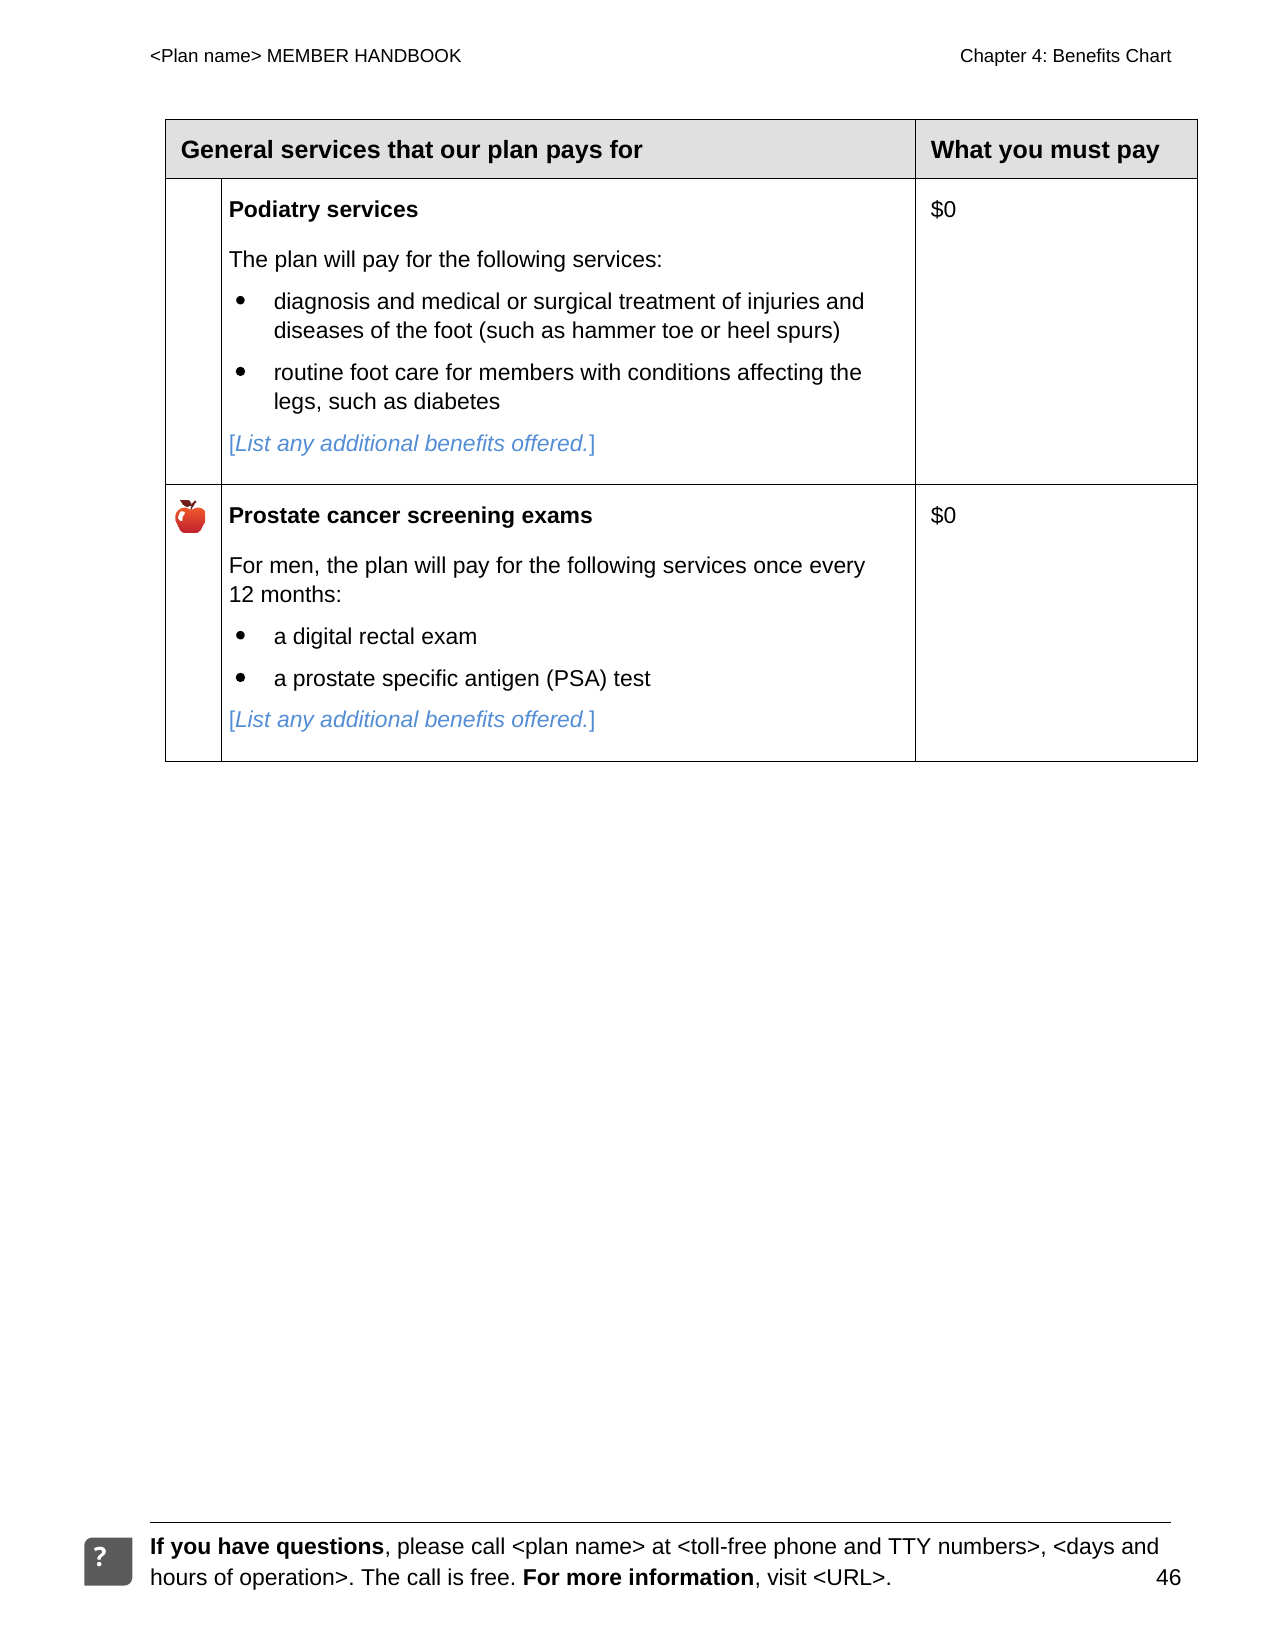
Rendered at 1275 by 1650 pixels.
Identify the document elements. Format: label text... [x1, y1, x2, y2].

picture [175, 500, 206, 533]
table_cell Prostate cancer screening exams For men, the plan will pay for the following services once every 12 months: a digital rectal exam a prostate specific antigen (PSA) test [List any additional benefits offered.] [222, 485, 915, 761]
table_cell [166, 485, 221, 761]
table_header General services that our plan pays for [166, 120, 915, 178]
table_header What you must pay [916, 120, 1197, 178]
table_cell $0 [916, 485, 1197, 761]
table_cell Podiatry services The plan will pay for the following services: diagnosis and medical or surgical treatment of injuries and diseases of the foot (such as hammer toe or heel spurs) routine foot care for members with conditions affecting the legs, such as diabetes [List any additional benefits offered.] [222, 179, 915, 484]
table_cell [166, 179, 221, 484]
table_cell $0 [916, 179, 1197, 484]
